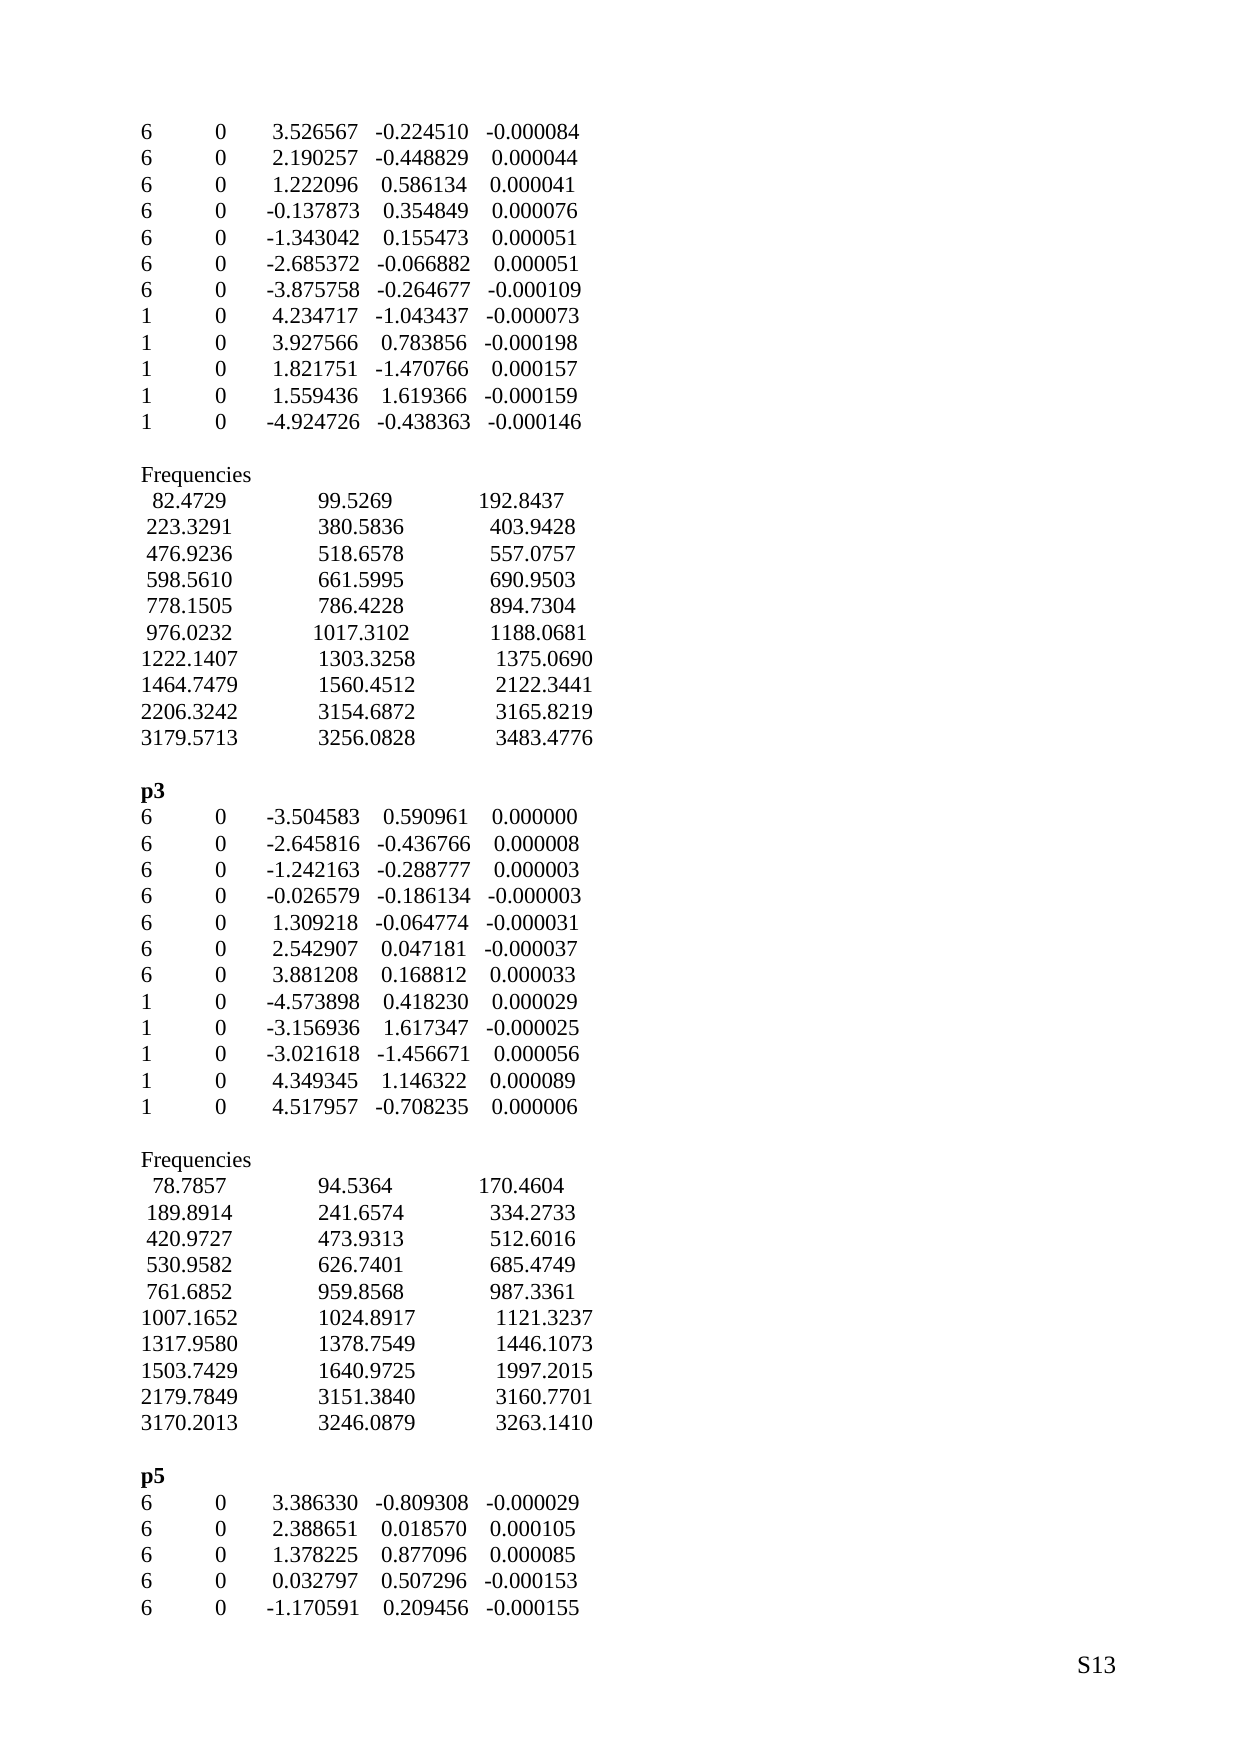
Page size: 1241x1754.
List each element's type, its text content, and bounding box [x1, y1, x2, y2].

text 1503.7429 1640.9725 1997.2015 [141, 1357, 1116, 1383]
text 6 0 2.190257 -0.448829 0.000044 [141, 144, 1116, 171]
text 6 0 2.388651 0.018570 0.000105 [141, 1515, 1116, 1541]
text 6 0 -2.685372 -0.066882 0.000051 [141, 250, 1116, 276]
text 6 0 0.032797 0.507296 -0.000153 [141, 1568, 1116, 1594]
text 6 0 -1.343042 0.155473 0.000051 [141, 223, 1116, 250]
text 6 0 1.222096 0.586134 0.000041 [141, 171, 1116, 197]
text 1 0 1.821751 -1.470766 0.000157 [141, 355, 1116, 382]
text 82.4729 99.5269 192.8437 [141, 487, 1116, 513]
text 6 0 -1.242163 -0.288777 0.000003 [141, 856, 1116, 882]
text 598.5610 661.5995 690.9503 [141, 566, 1116, 592]
text 6 0 2.542907 0.047181 -0.000037 [141, 935, 1116, 961]
text 6 0 -0.137873 0.354849 0.000076 [141, 197, 1116, 223]
text 1 0 4.349345 1.146322 0.000089 [141, 1067, 1116, 1093]
text 530.9582 626.7401 685.4749 [141, 1251, 1116, 1278]
text 1 0 1.559436 1.619366 -0.000159 [141, 382, 1116, 408]
text 223.3291 380.5836 403.9428 [141, 513, 1116, 540]
text 3170.2013 3246.0879 3263.1410 [141, 1409, 1116, 1436]
text 1 0 -3.156936 1.617347 -0.000025 [141, 1014, 1116, 1041]
text 6 0 1.309218 -0.064774 -0.000031 [141, 909, 1116, 935]
text Frequencies [141, 461, 1116, 487]
text 6 0 3.386330 -0.809308 -0.000029 [141, 1488, 1116, 1515]
text 761.6852 959.8568 987.3361 [141, 1278, 1116, 1304]
text 1464.7479 1560.4512 2122.3441 [141, 672, 1116, 698]
text p3 [141, 777, 1116, 803]
text 6 0 -3.504583 0.590961 0.000000 [141, 803, 1116, 830]
text 476.9236 518.6578 557.0757 [141, 540, 1116, 566]
text 420.9727 473.9313 512.6016 [141, 1225, 1116, 1251]
text 1 0 4.234717 -1.043437 -0.000073 [141, 303, 1116, 329]
text 1222.1407 1303.3258 1375.0690 [141, 645, 1116, 672]
text Frequencies [141, 1146, 1116, 1172]
text 1 0 -3.021618 -1.456671 0.000056 [141, 1041, 1116, 1067]
text 2179.7849 3151.3840 3160.7701 [141, 1383, 1116, 1409]
text 3179.5713 3256.0828 3483.4776 [141, 724, 1116, 751]
text 1007.1652 1024.8917 1121.3237 [141, 1304, 1116, 1330]
text 1 0 4.517957 -0.708235 0.000006 [141, 1093, 1116, 1119]
text 778.1505 786.4228 894.7304 [141, 592, 1116, 619]
text 6 0 -3.875758 -0.264677 -0.000109 [141, 276, 1116, 303]
text 189.8914 241.6574 334.2733 [141, 1199, 1116, 1225]
text 6 0 1.378225 0.877096 0.000085 [141, 1541, 1116, 1568]
text 6 0 3.526567 -0.224510 -0.000084 [141, 118, 1116, 144]
text 1 0 3.927566 0.783856 -0.000198 [141, 329, 1116, 355]
text 976.0232 1017.3102 1188.0681 [141, 619, 1116, 645]
text 6 0 -1.170591 0.209456 -0.000155 [141, 1594, 1116, 1620]
text 1 0 -4.924726 -0.438363 -0.000146 [141, 408, 1116, 434]
text 1 0 -4.573898 0.418230 0.000029 [141, 988, 1116, 1014]
text 2206.3242 3154.6872 3165.8219 [141, 698, 1116, 724]
text 6 0 3.881208 0.168812 0.000033 [141, 961, 1116, 988]
text 1317.9580 1378.7549 1446.1073 [141, 1330, 1116, 1357]
text 78.7857 94.5364 170.4604 [141, 1172, 1116, 1199]
text p5 [141, 1462, 1116, 1488]
text 6 0 -2.645816 -0.436766 0.000008 [141, 830, 1116, 856]
text 6 0 -0.026579 -0.186134 -0.000003 [141, 882, 1116, 909]
